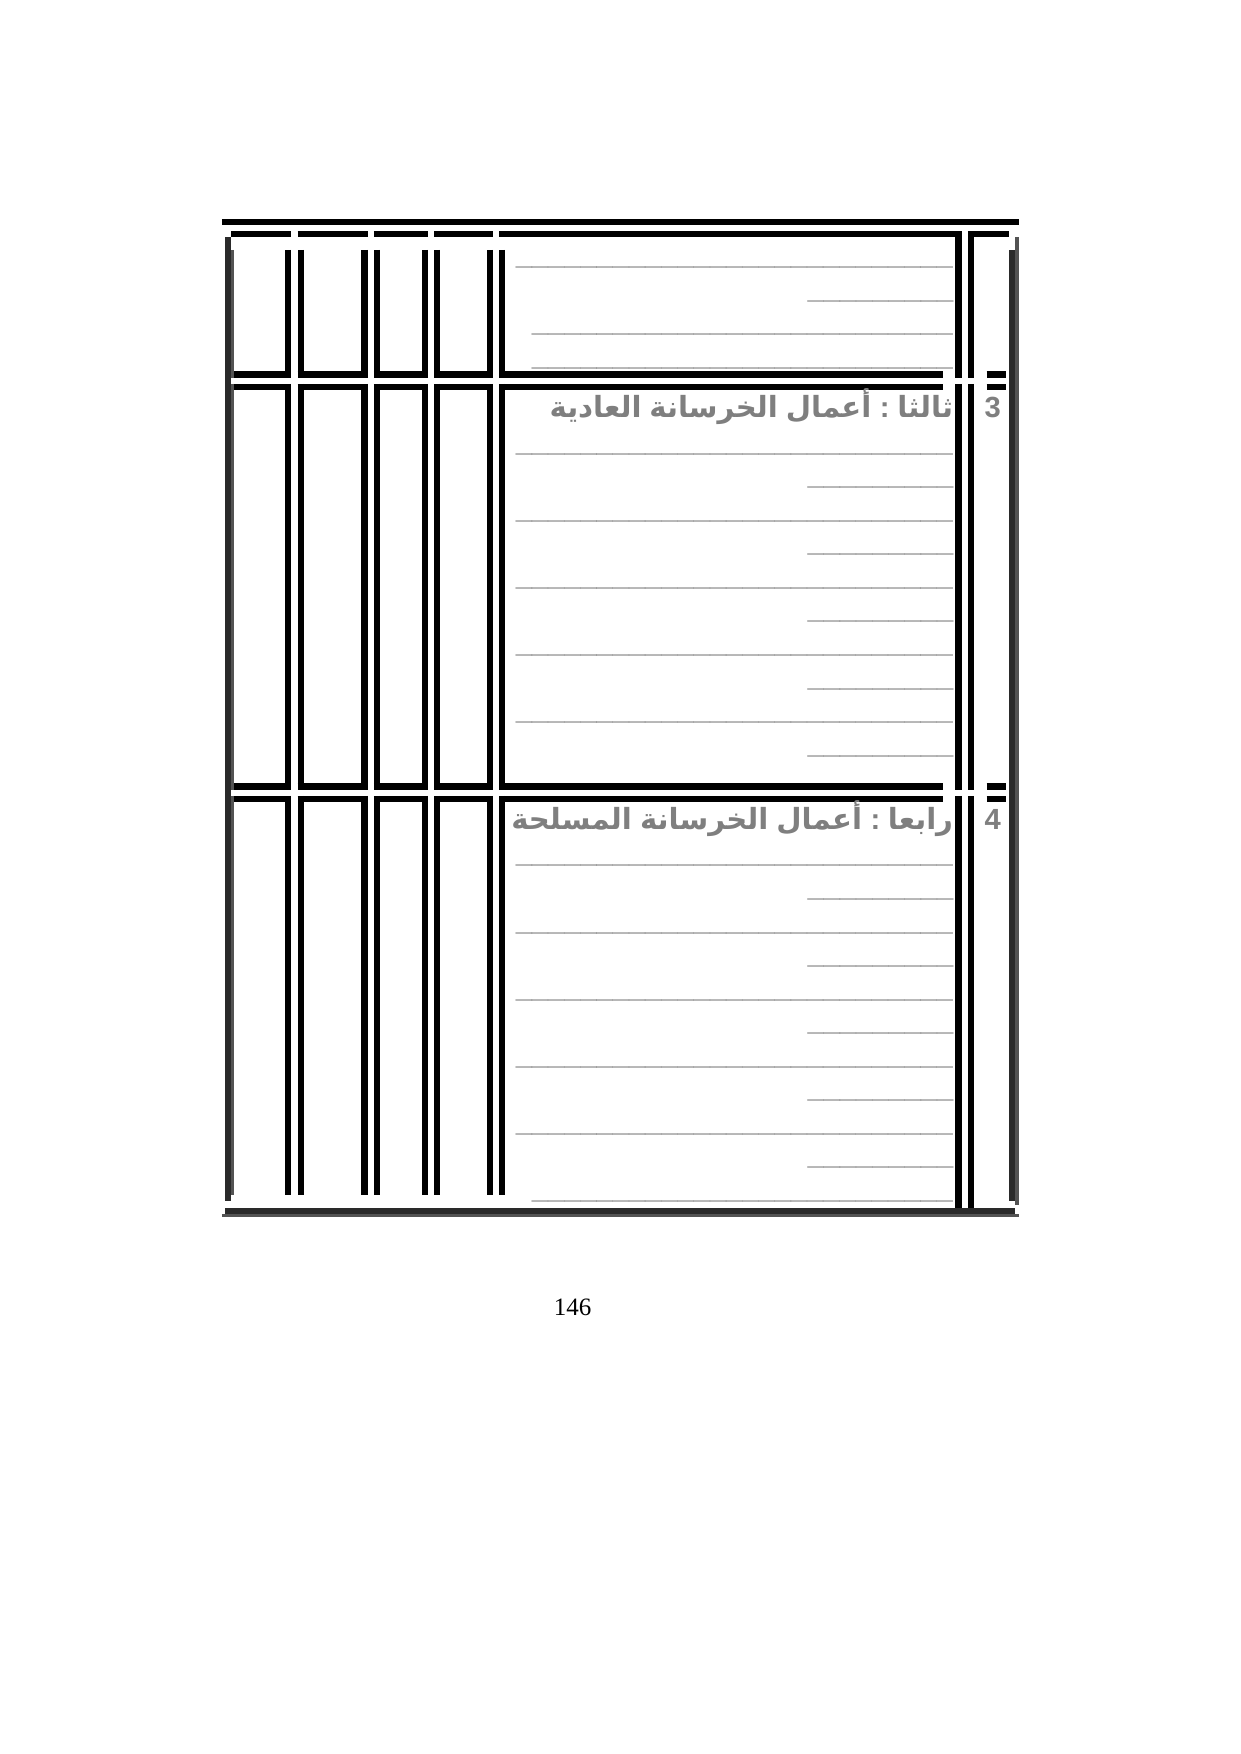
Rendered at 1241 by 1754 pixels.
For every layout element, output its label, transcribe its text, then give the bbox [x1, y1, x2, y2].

table_cell [295, 371, 371, 783]
table_cell [295, 783, 371, 1204]
table_cell [231, 371, 294, 783]
table_cell ثالثا : أعمال الخرسانة العادية ____________________________________ ____________________________________ ____________________________________ ____________________________________ ____________________________________ [496, 371, 965, 783]
table_cell [371, 783, 431, 1204]
table_cell [228, 225, 294, 371]
table_cell رابعا : أعمال الخرسانة المسلحة ____________________________________ ____________________________________ ____________________________________ ____________________________________ ____________________________________ __________________________ [496, 783, 965, 1204]
table_cell 4 [965, 783, 1012, 1204]
table_cell [228, 783, 294, 1204]
table_cell 3 [965, 371, 1009, 783]
table_cell [431, 371, 496, 783]
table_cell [496, 225, 965, 371]
table_cell 2 [965, 225, 1012, 371]
table_cell [431, 783, 496, 1204]
table_cell [431, 225, 496, 371]
table_cell [295, 225, 371, 371]
table_cell [371, 371, 431, 783]
table_cell [371, 225, 431, 371]
